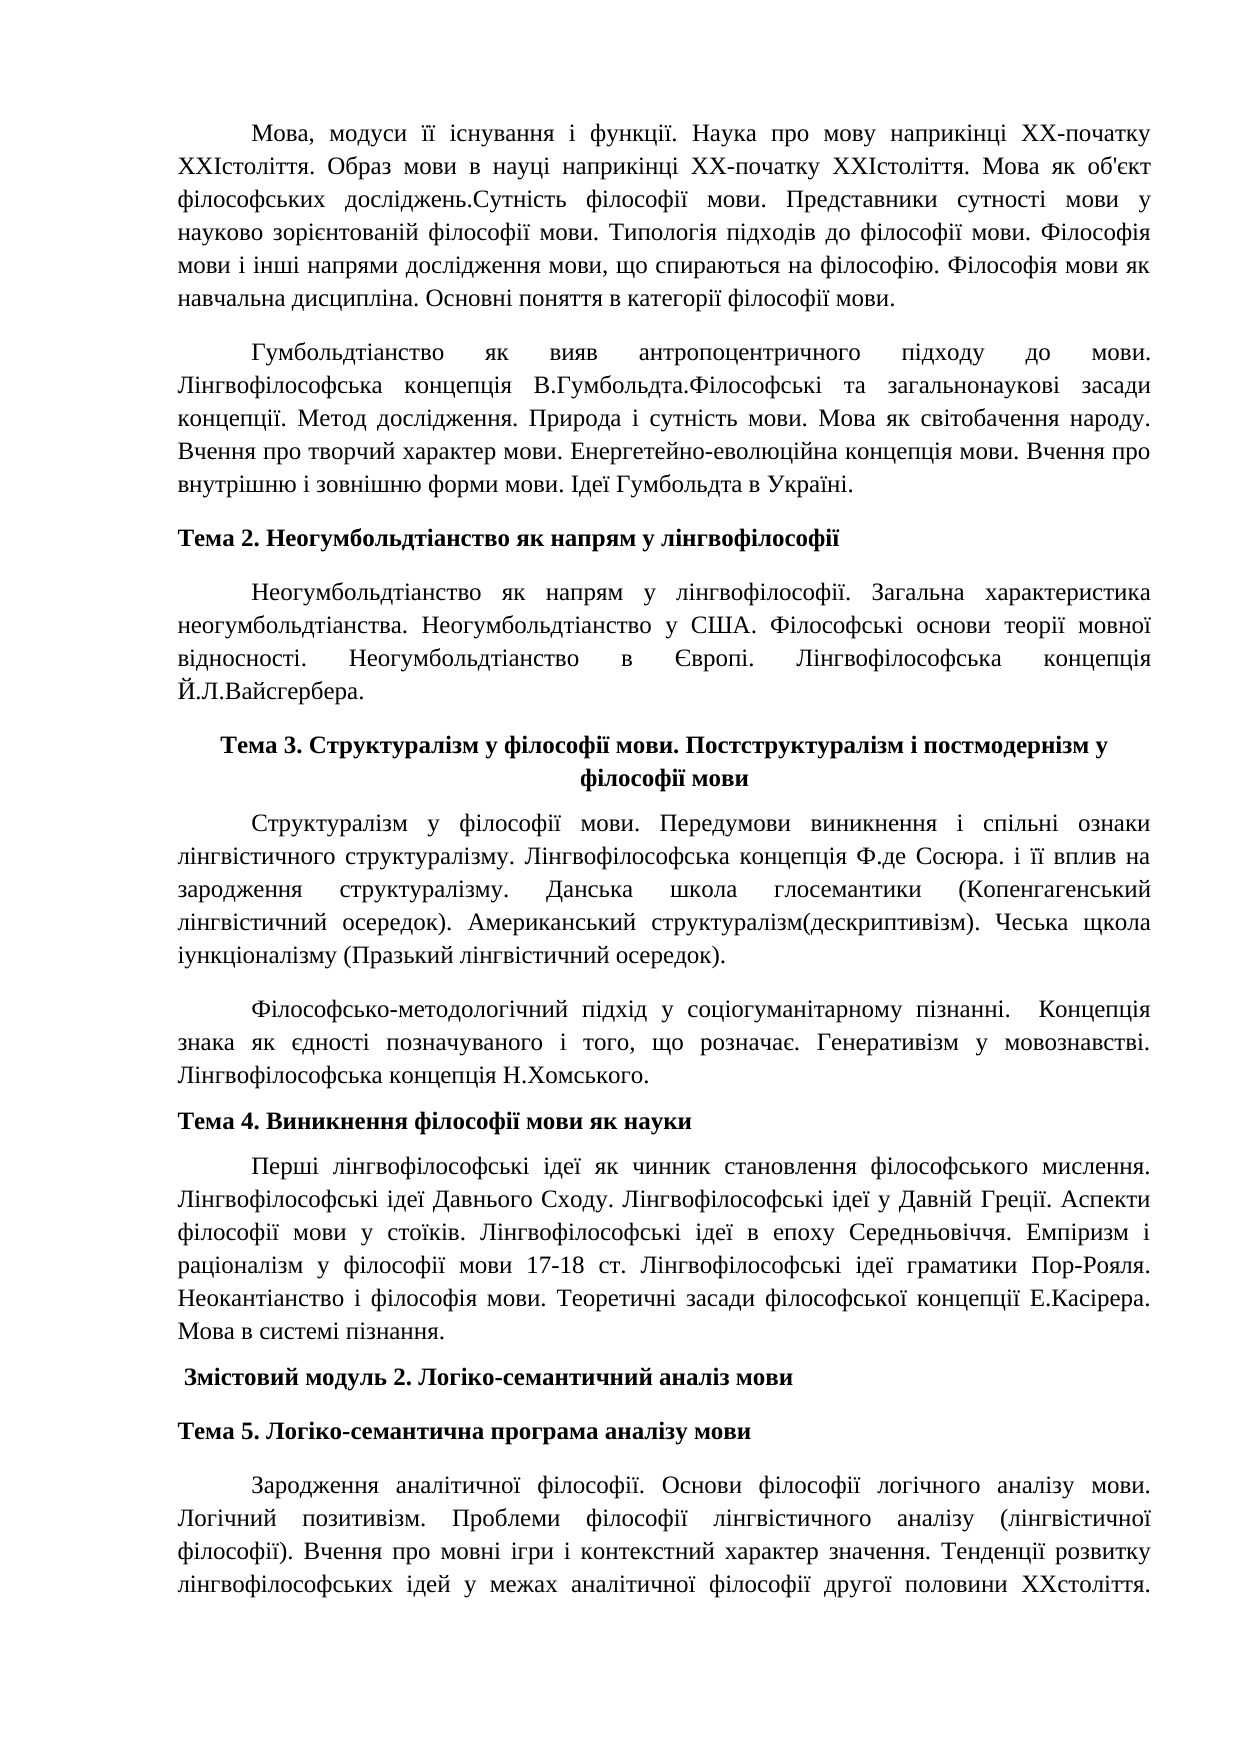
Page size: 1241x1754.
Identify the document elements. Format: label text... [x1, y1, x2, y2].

text Гумбольдтіанство як вияв антропоцентричного підходу до мови. Лінгвофілософська концепція В.Гумбольдта.Філософські та загальнонаукові засади концепції. Метод дослідження. Природа і сутність мови. Мова як світобачення народу. Вчення про творчий характер мови. Енергетейно-еволюційна концепція мови. Вчення про внутрішню і зовнішню форми мови. Ідеї Гумбольдта в Україні. [177, 337, 1152, 498]
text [177, 1470, 1152, 1597]
text Змістовий модуль 2. Логіко-семантичний аналіз мови [177, 1362, 1152, 1391]
text Тема 2. Неогумбольдтіанство як напрям у лінгвофілософії [177, 523, 1152, 552]
text Перші лінгвофілософські ідеї як чинник становлення філософського мислення. Лінгвофілософські ідеї Давнього Сходу. Лінгвофілософські ідеї у Давній Греції. Аспекти філософії мови у стоїків. Лінгвофілософські ідеї в епоху Середньовіччя. Емпіризм і раціоналізм у філософії мови 17-18 ст. Лінгвофілософські ідеї граматики Пор-Рояля. Неокантіанство і філософія мови. Теоретичні засади філософської концепції Е.Касірера. Мова в системі пізнання. [177, 1151, 1152, 1345]
text Філософсько-методологічний підхід у соціогуманітарному пізнанні. Концепція знака як єдності позначуваного і того, що розначає. Генеративізм у мовознавстві. Лінгвофілософська концепція Н.Хомського. [177, 994, 1152, 1089]
text Тема 5. Логіко-семантична програма аналізу мови [177, 1416, 1152, 1444]
text Мова, модуси її існування і функції. Наука про мову наприкінці ХХ-початку ХХІстоліття. Образ мови в науці наприкінці ХХ-початку ХХІстоліття. Мова як об'єкт філософських досліджень.Сутність філософії мови. Представники сутності мови у науково зорієнтованій філософії мови. Типологія підходів до філософії мови. Філософія мови і інші напрями дослідження мови, що спираються на філософію. Філософія мови як навчальна дисципліна. Основні поняття в категорії філософії мови. [177, 118, 1152, 312]
text Тема 4. Виникнення філософії мови як науки [177, 1106, 1152, 1134]
text Структуралізм у філософії мови. Передумови виникнення і спільні ознаки лінгвістичного структуралізму. Лінгвофілософська концепція Ф.де Сосюра. і її вплив на зародження структуралізму. Данська школа глосемантики (Копенгагенський лінгвістичний осередок). Американський структуралізм(дескриптивізм). Чеська щкола іункціоналізму (Празький лінгвістичний осередок). [177, 808, 1152, 969]
text Неогумбольдтіанство як напрям у лінгвофілософії. Загальна характеристика неогумбольдтіанства. Неогумбольдтіанство у США. Філософські основи теорії мовної відносності. Неогумбольдтіанство в Європі. Лінгвофілософська концепція Й.Л.Вайсгербера. [177, 577, 1152, 705]
text Тема 3. Структуралізм у філософії мови. Постструктуралізм і постмодернізм у філософії мови [177, 730, 1152, 792]
